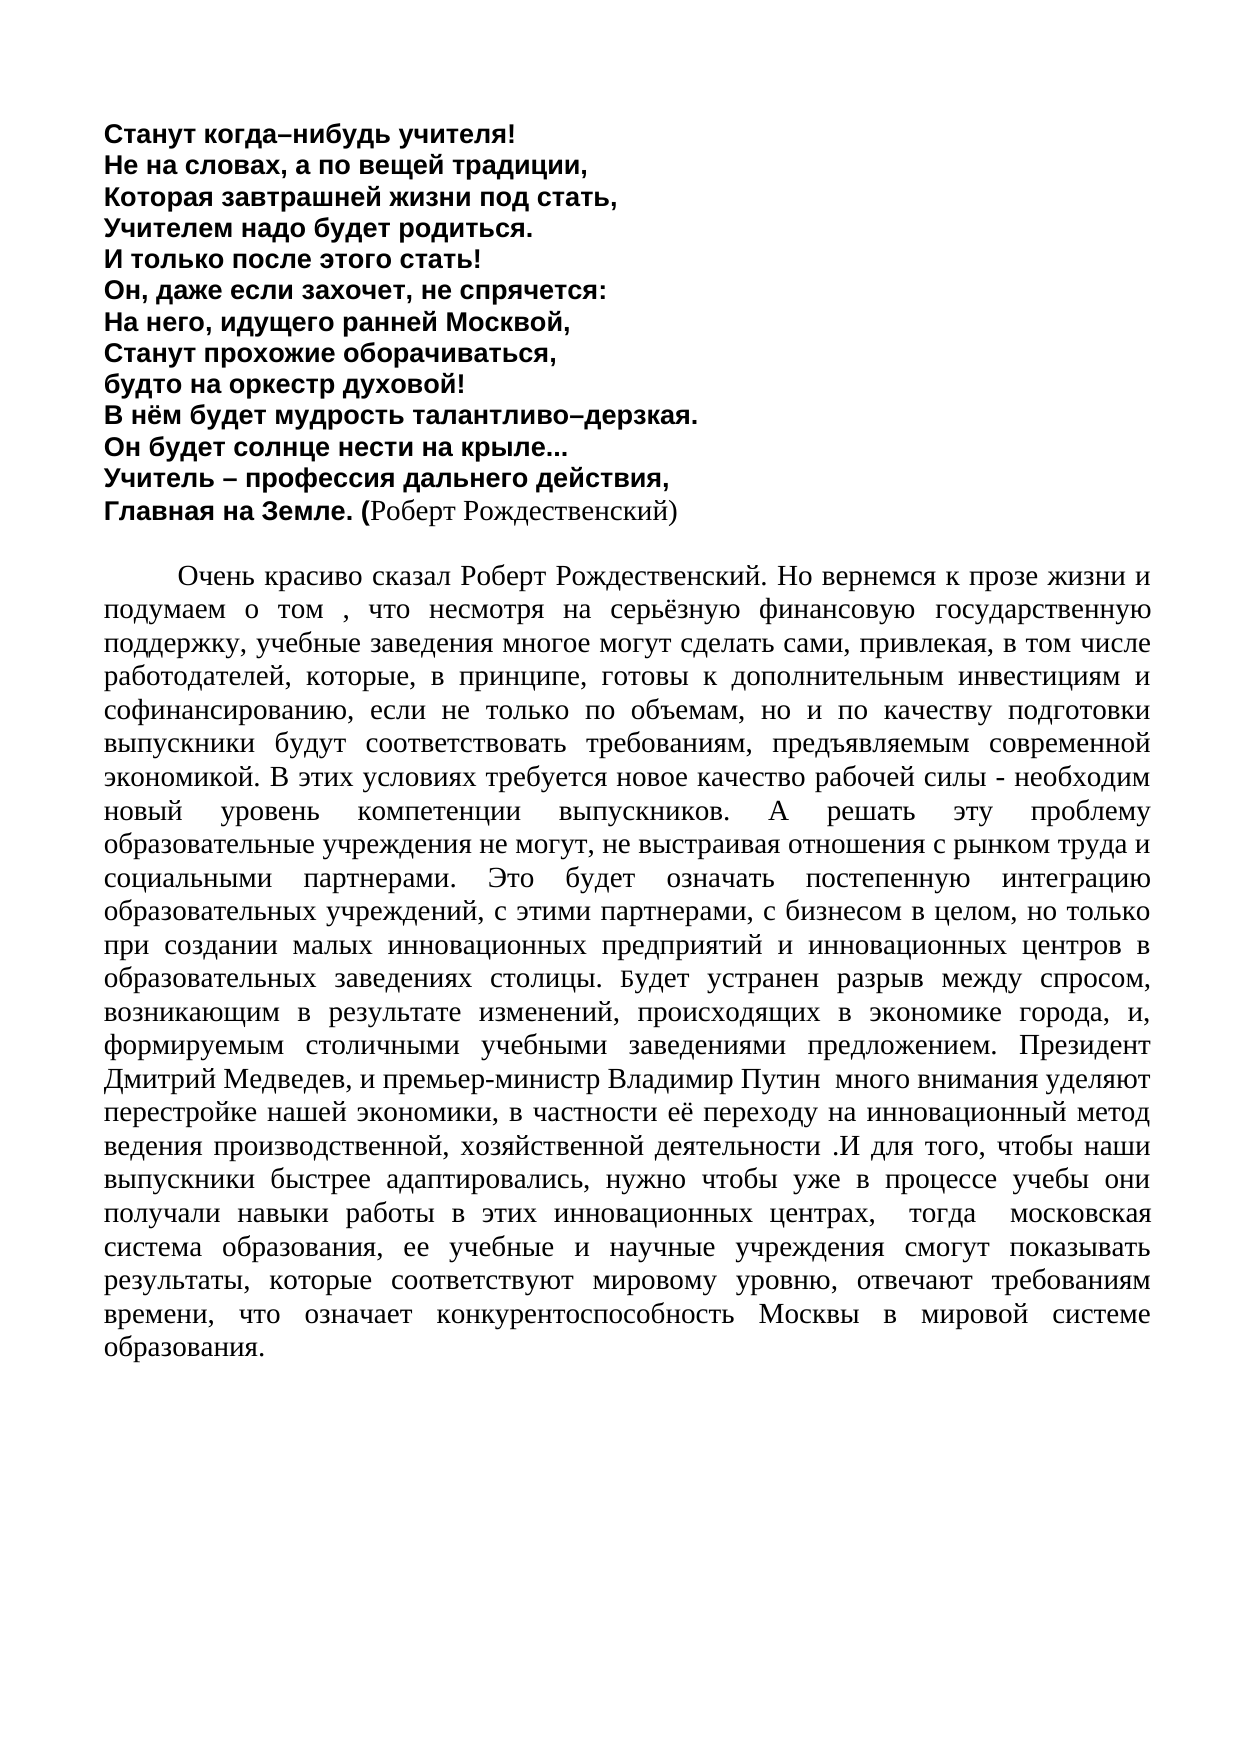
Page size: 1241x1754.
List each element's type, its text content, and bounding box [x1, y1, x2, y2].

text Он будет солнце нести на крыле... [103, 431, 1152, 462]
text Главная на Земле. (Роберт Рождественский) [103, 493, 1152, 527]
text Станут когда–нибудь учителя! [103, 118, 1152, 149]
text будто на оркестр духовой! [103, 368, 1152, 399]
text Учитель – профессия дальнего действия, [103, 462, 1152, 493]
text В нём будет мудрость талантливо–дерзкая. [103, 399, 1152, 431]
text Станут прохожие оборачиваться, [103, 337, 1152, 368]
text Очень красиво сказал Роберт Рождественский. Но вернемся к прозе жизни и подумаем о том , что несмотря на серьёзную финансовую государственную поддержку, учебные заведения многое могут сделать сами, привлекая, в том числе работодателей, которые, в принципе, готовы к дополнительным инвестициям и софинансированию, если не только по объемам, но и по качеству подготовки выпускники будут соответствовать требованиям, предъявляемым современной экономикой. В этих условиях требуется новое качество рабочей силы - необходим новый уровень компетенции выпускников. А решать эту проблему образовательные учреждения не могут, не выстраивая отношения с рынком труда и социальными партнерами. Это будет означать постепенную интеграцию образовательных учреждений, с этими партнерами, с бизнесом в целом, но только при создании малых инновационных предприятий и инновационных центров в образовательных заведениях столицы. Будет устранен разрыв между спросом, возникающим в результате изменений, происходящих в экономике города, и, формируемым столичными учебными заведениями предложением. Президент Дмитрий Медведев, и премьер-министр Владимир Путин много внимания уделяют перестройке нашей экономики, в частности её переходу на инновационный метод ведения производственной, хозяйственной деятельности .И для того, чтобы наши выпускники быстрее адаптировались, нужно чтобы уже в процессе учебы они получали навыки работы в этих инновационных центрах, тогда московская система образования, ее учебные и научные учреждения смогут показывать результаты, которые соответствуют мировому уровню, отвечают требованиям времени, что означает конкурентоспособность Москвы в мировой системе образования. [103, 558, 1152, 1363]
text И только после этого стать! [103, 243, 1152, 274]
text Учителем надо будет родиться. [103, 212, 1152, 243]
text На него, идущего ранней Москвой, [103, 306, 1152, 337]
text Не на словах, а по вещей традиции, [103, 149, 1152, 181]
text Он, даже если захочет, не спрячется: [103, 274, 1152, 306]
text Которая завтрашней жизни под стать, [103, 181, 1152, 212]
